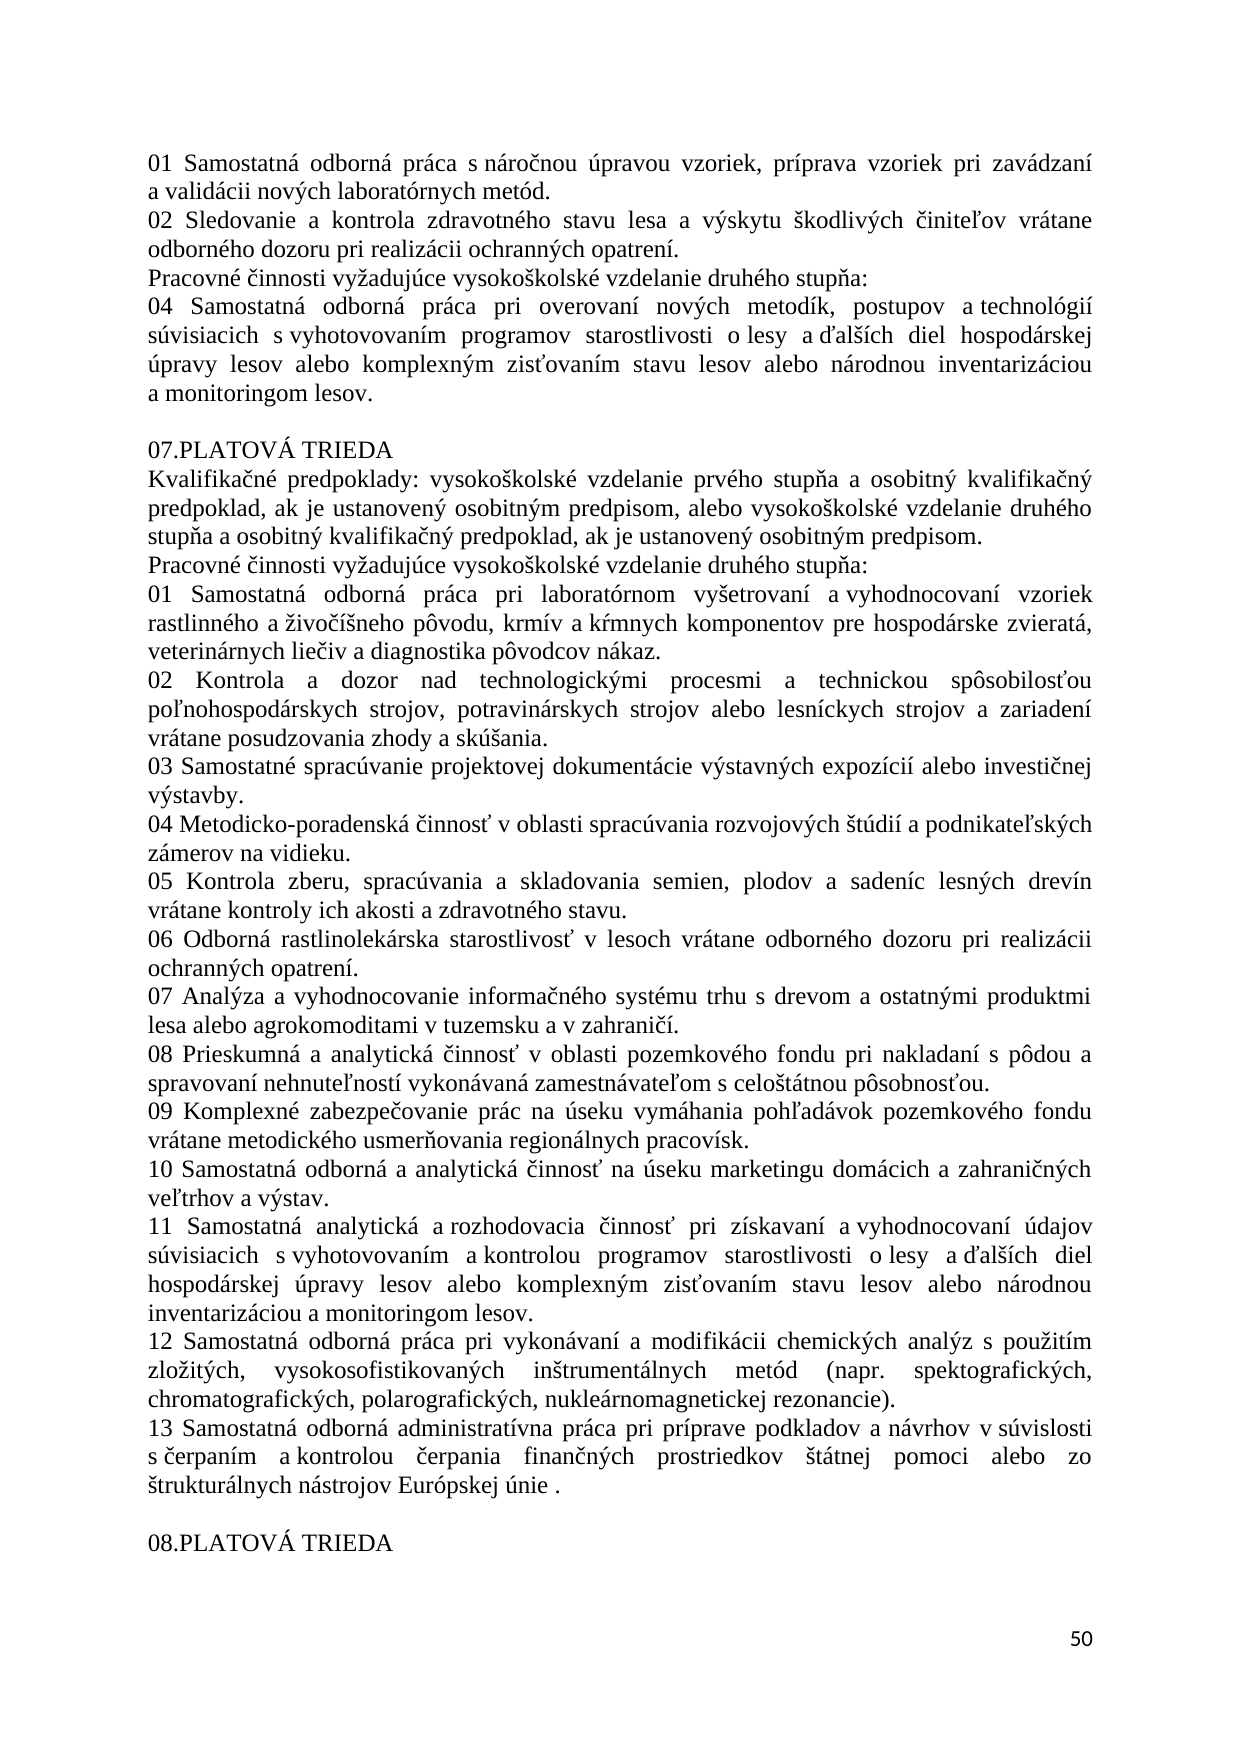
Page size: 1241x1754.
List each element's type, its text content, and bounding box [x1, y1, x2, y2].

text 13 Samostatná odborná administratívna práca pri príprave podkladov a návrhov v súvislosti s čerpaním a kontrolou čerpania finančných prostriedkov štátnej pomoci alebo zo štrukturálnych nástrojov Európskej únie . [148, 1413, 1093, 1499]
text 11 Samostatná analytická a rozhodovacia činnosť pri získavaní a vyhodnocovaní údajov súvisiacich s vyhotovovaním a kontrolou programov starostlivosti o lesy a ďalších diel hospodárskej úpravy lesov alebo komplexným zisťovaním stavu lesov alebo národnou inventarizáciou a monitoringom lesov. [148, 1211, 1093, 1326]
text 07.PLATOVÁ TRIEDA [148, 435, 1093, 464]
text 02 Kontrola a dozor nad technologickými procesmi a technickou spôsobilosťou poľnohospodárskych strojov, potravinárskych strojov alebo lesníckych strojov a zariadení vrátane posudzovania zhody a skúšania. [148, 665, 1093, 751]
text 07 Analýza a vyhodnocovanie informačného systému trhu s drevom a ostatnými produktmi lesa alebo agrokomoditami v tuzemsku a v zahraničí. [148, 981, 1093, 1039]
text 08 Prieskumná a analytická činnosť v oblasti pozemkového fondu pri nakladaní s pôdou a spravovaní nehnuteľností vykonávaná zamestnávateľom s celoštátnou pôsobnosťou. [148, 1039, 1093, 1096]
text 09 Komplexné zabezpečovanie prác na úseku vymáhania pohľadávok pozemkového fondu vrátane metodického usmerňovania regionálnych pracovísk. [148, 1096, 1093, 1154]
text Pracovné činnosti vyžadujúce vysokoškolské vzdelanie druhého stupňa: [148, 263, 1093, 291]
text 02 Sledovanie a kontrola zdravotného stavu lesa a výskytu škodlivých činiteľov vrátane odborného dozoru pri realizácii ochranných opatrení. [148, 205, 1093, 263]
text 03 Samostatné spracúvanie projektovej dokumentácie výstavných expozícií alebo investičnej výstavby. [148, 751, 1093, 809]
text 08.PLATOVÁ TRIEDA [148, 1528, 1093, 1556]
text Pracovné činnosti vyžadujúce vysokoškolské vzdelanie druhého stupňa: [148, 550, 1093, 579]
text 01 Samostatná odborná práca s náročnou úpravou vzoriek, príprava vzoriek pri zavádzaní a validácii nových laboratórnych metód. [148, 148, 1093, 205]
text 06 Odborná rastlinolekárska starostlivosť v lesoch vrátane odborného dozoru pri realizácii ochranných opatrení. [148, 924, 1093, 981]
text 04 Metodicko-poradenská činnosť v oblasti spracúvania rozvojových štúdií a podnikateľských zámerov na vidieku. [148, 809, 1093, 866]
text 01 Samostatná odborná práca pri laboratórnom vyšetrovaní a vyhodnocovaní vzoriek rastlinného a živočíšneho pôvodu, krmív a kŕmnych komponentov pre hospodárske zvieratá, veterinárnych liečiv a diagnostika pôvodcov nákaz. [148, 579, 1093, 665]
text 12 Samostatná odborná práca pri vykonávaní a modifikácii chemických analýz s použitím zložitých, vysokosofistikovaných inštrumentálnych metód (napr. spektografických, chromatografických, polarografických, nukleárnomagnetickej rezonancie). [148, 1326, 1093, 1413]
text 05 Kontrola zberu, spracúvania a skladovania semien, plodov a sadeníc lesných drevín vrátane kontroly ich akosti a zdravotného stavu. [148, 866, 1093, 924]
text 10 Samostatná odborná a analytická činnosť na úseku marketingu domácich a zahraničných veľtrhov a výstav. [148, 1154, 1093, 1211]
text 04 Samostatná odborná práca pri overovaní nových metodík, postupov a technológií súvisiacich s vyhotovovaním programov starostlivosti o lesy a ďalších diel hospodárskej úpravy lesov alebo komplexným zisťovaním stavu lesov alebo národnou inventarizáciou a monitoringom lesov. [148, 291, 1093, 406]
text Kvalifikačné predpoklady: vysokoškolské vzdelanie prvého stupňa a osobitný kvalifikačný predpoklad, ak je ustanovený osobitným predpisom, alebo vysokoškolské vzdelanie druhého stupňa a osobitný kvalifikačný predpoklad, ak je ustanovený osobitným predpisom. [148, 464, 1093, 550]
